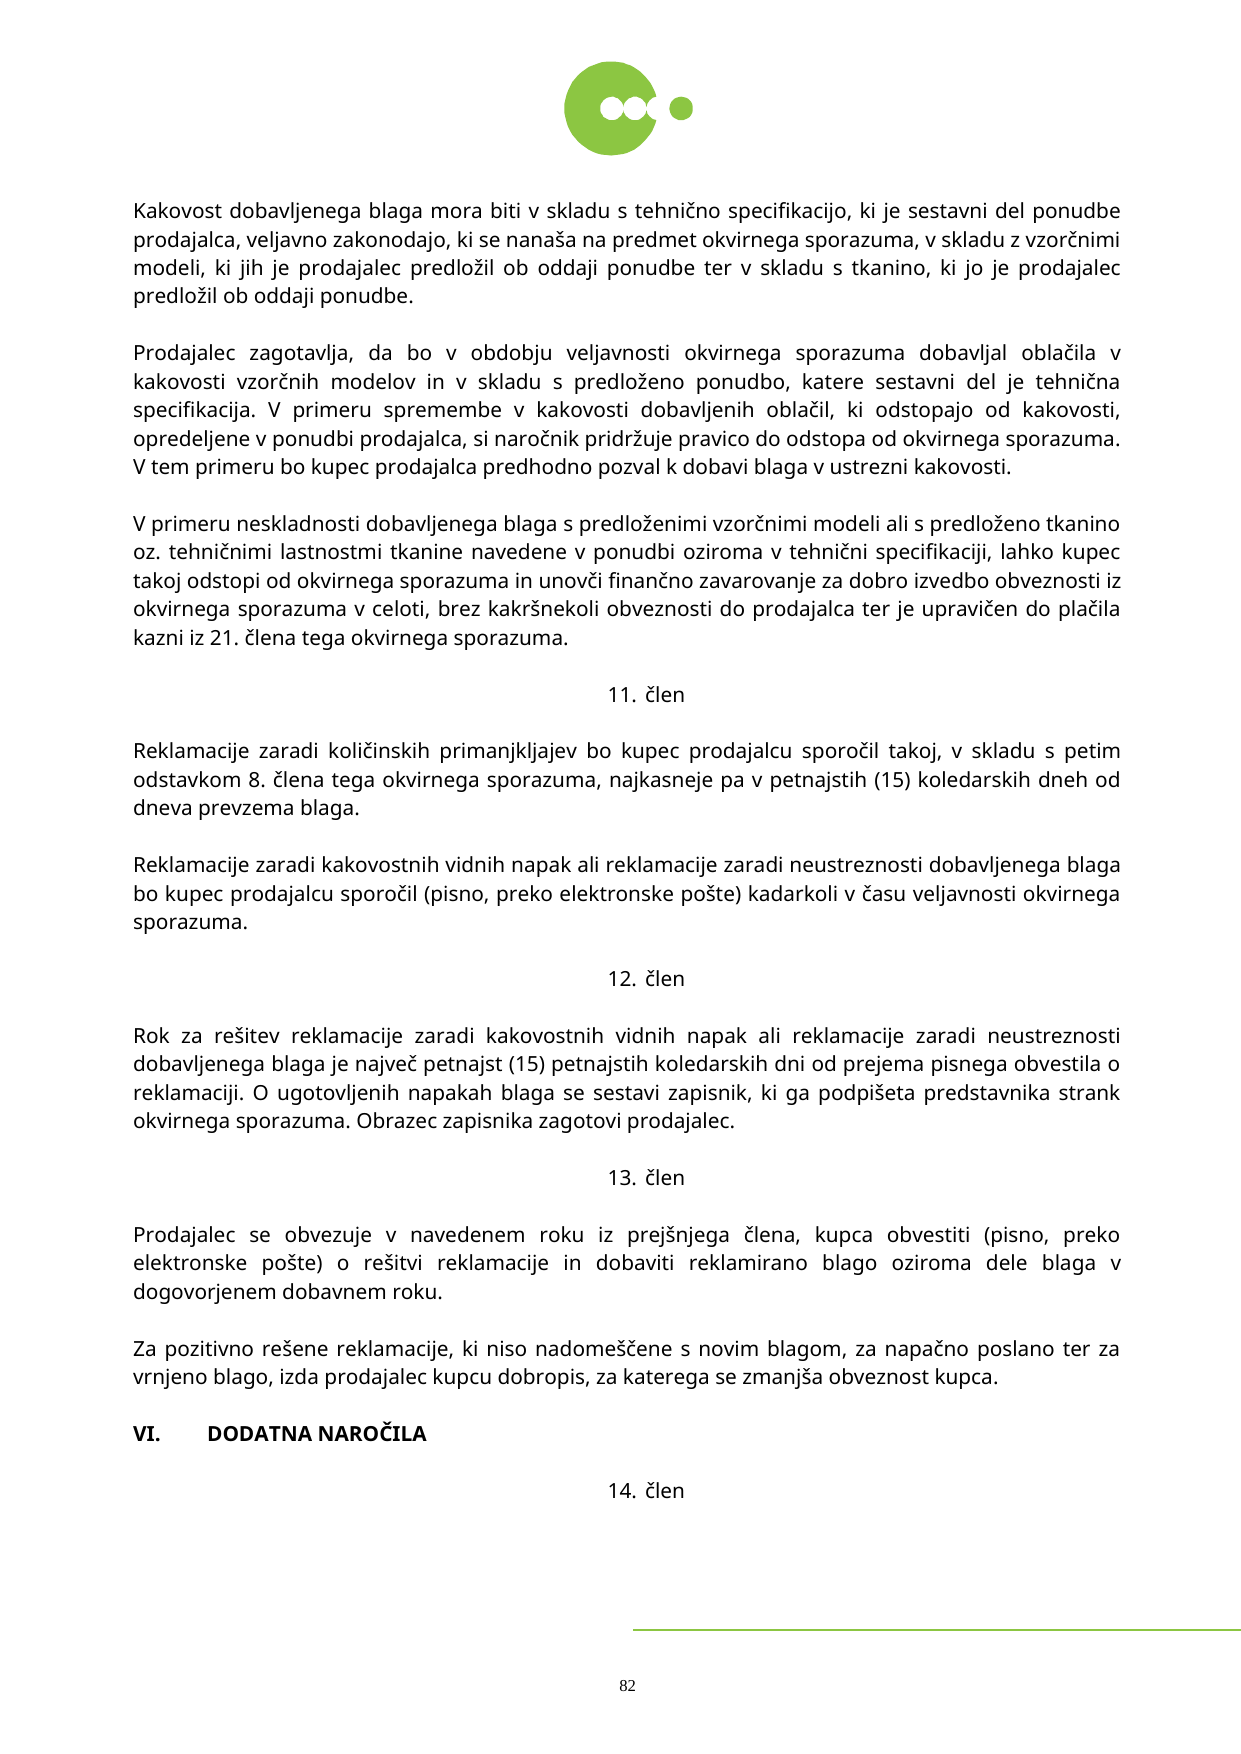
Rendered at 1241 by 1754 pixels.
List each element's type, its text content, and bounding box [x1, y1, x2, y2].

text Prodajalec zagotavlja, da bo v obdobju veljavnosti okvirnega sporazuma dobavljal oblačila v kakovosti vzorčnih modelov in v skladu s predloženo ponudbo, katere sestavni del je tehnična specifikacija. V primeru spremembe v kakovosti dobavljenih oblačil, ki odstopajo od kakovosti, opredeljene v ponudbi prodajalca, si naročnik pridržuje pravico do odstopa od okvirnega sporazuma. V tem primeru bo kupec prodajalca predhodno pozval k dobavi blaga v ustrezni kakovosti. [133, 338, 1122, 481]
text Za pozitivno rešene reklamacije, ki niso nadomeščene s novim blagom, za napačno poslano ter za vrnjeno blago, izda prodajalec kupcu dobropis, za katerega se zmanjša obveznost kupca. [133, 1334, 1122, 1391]
text Rok za rešitev reklamacije zaradi kakovostnih vidnih napak ali reklamacije zaradi neustreznosti dobavljenega blaga je največ petnajst (15) petnajstih koledarskih dni od prejema pisnega obvestila o reklamaciji. O ugotovljenih napakah blaga se sestavi zapisnik, ki ga podpišeta predstavnika strank okvirnega sporazuma. Obrazec zapisnika zagotovi prodajalec. [133, 1021, 1122, 1135]
list člen [170, 1163, 1122, 1192]
list člen [170, 680, 1122, 708]
list člen [170, 1476, 1122, 1504]
text Reklamacije zaradi količinskih primanjkljajev bo kupec prodajalcu sporočil takoj, v skladu s petim odstavkom 8. člena tega okvirnega sporazuma, najkasneje pa v petnajstih (15) koledarskih dneh od dneva prevzema blaga. [133, 737, 1122, 822]
text Reklamacije zaradi kakovostnih vidnih napak ali reklamacije zaradi neustreznosti dobavljenega blaga bo kupec prodajalcu sporočil (pisno, preko elektronske pošte) kadarkoli v času veljavnosti okvirnega sporazuma. [133, 850, 1122, 936]
text Kakovost dobavljenega blaga mora biti v skladu s tehnično specifikacijo, ki je sestavni del ponudbe prodajalca, veljavno zakonodajo, ki se nanaša na predmet okvirnega sporazuma, v skladu z vzorčnimi modeli, ki jih je prodajalec predložil ob oddaji ponudbe ter v skladu s tkanino, ki jo je prodajalec predložil ob oddaji ponudbe. [133, 196, 1122, 310]
list DODATNA NAROČILA [133, 1419, 1122, 1447]
text Prodajalec se obvezuje v navedenem roku iz prejšnjega člena, kupca obvestiti (pisno, preko elektronske pošte) o rešitvi reklamacije in dobaviti reklamirano blago oziroma dele blaga v dogovorjenem dobavnem roku. [133, 1220, 1122, 1305]
text V primeru neskladnosti dobavljenega blaga s predloženimi vzorčnimi modeli ali s predloženo tkanino oz. tehničnimi lastnostmi tkanine navedene v ponudbi oziroma v tehnični specifikaciji, lahko kupec takoj odstopi od okvirnega sporazuma in unovči finančno zavarovanje za dobro izvedbo obveznosti iz okvirnega sporazuma v celoti, brez kakršnekoli obveznosti do prodajalca ter je upravičen do plačila kazni iz 21. člena tega okvirnega sporazuma. [133, 509, 1122, 651]
list člen [170, 964, 1122, 992]
